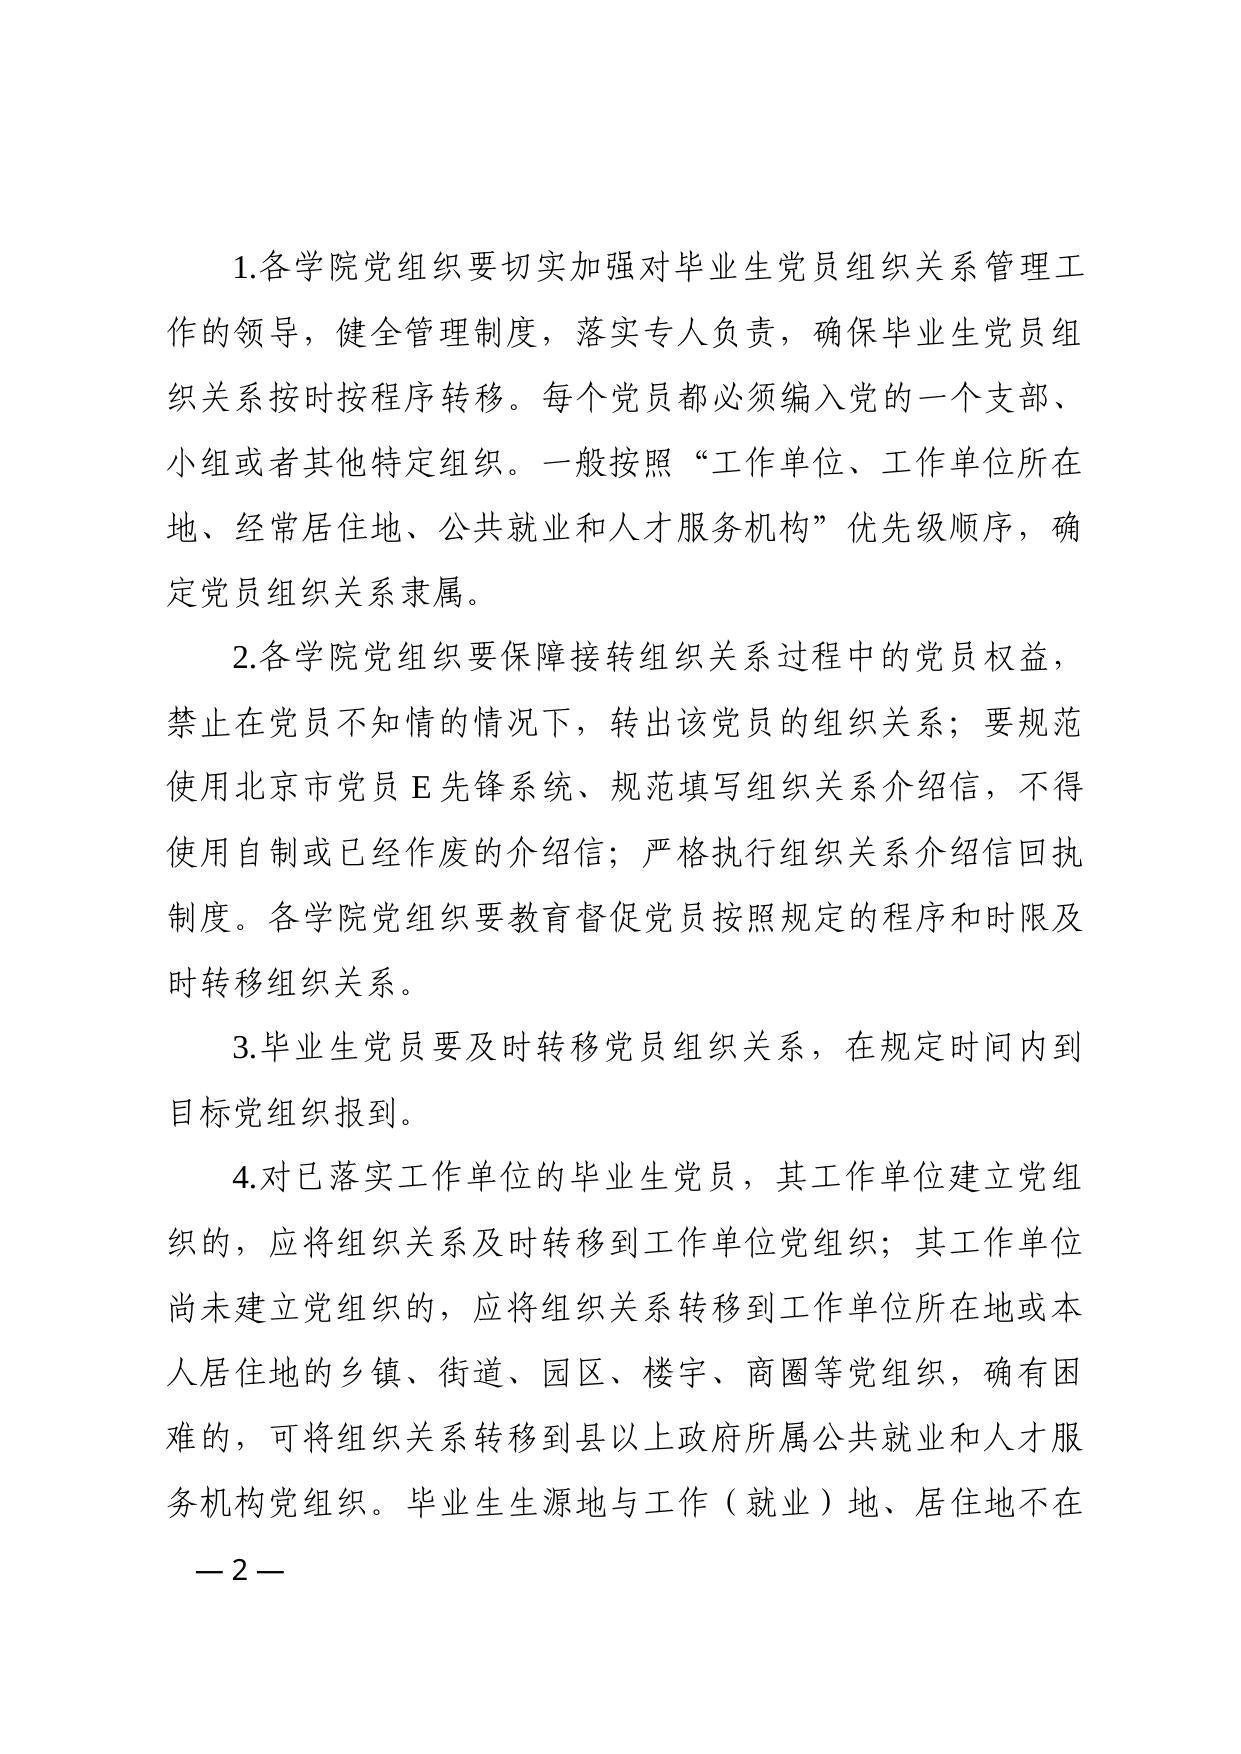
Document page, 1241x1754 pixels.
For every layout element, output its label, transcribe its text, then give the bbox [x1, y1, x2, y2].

text 1.各学院党组织要切实加强对毕业生党员组织关系管理工作的领导，健全管理制度，落实专人负责，确保毕业生党员组织关系按时按程序转移。每个党员都必须编入党的一个支部、小组或者其他特定组织。一般按照“工作单位、工作单位所在地、经常居住地、公共就业和人才服务机构”优先级顺序，确定党员组织关系隶属。 [165, 233, 1087, 623]
text 3.毕业生党员要及时转移党员组织关系，在规定时间内到目标党组织报到。 [165, 1013, 1087, 1143]
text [165, 1143, 1087, 1533]
text 2.各学院党组织要保障接转组织关系过程中的党员权益，禁止在党员不知情的情况下，转出该党员的组织关系；要规范使用北京市党员E先锋系统、规范填写组织关系介绍信，不得使用自制或已经作废的介绍信；严格执行组织关系介绍信回执制度。各学院党组织要教育督促党员按照规定的程序和时限及时转移组织关系。 [165, 623, 1087, 1013]
